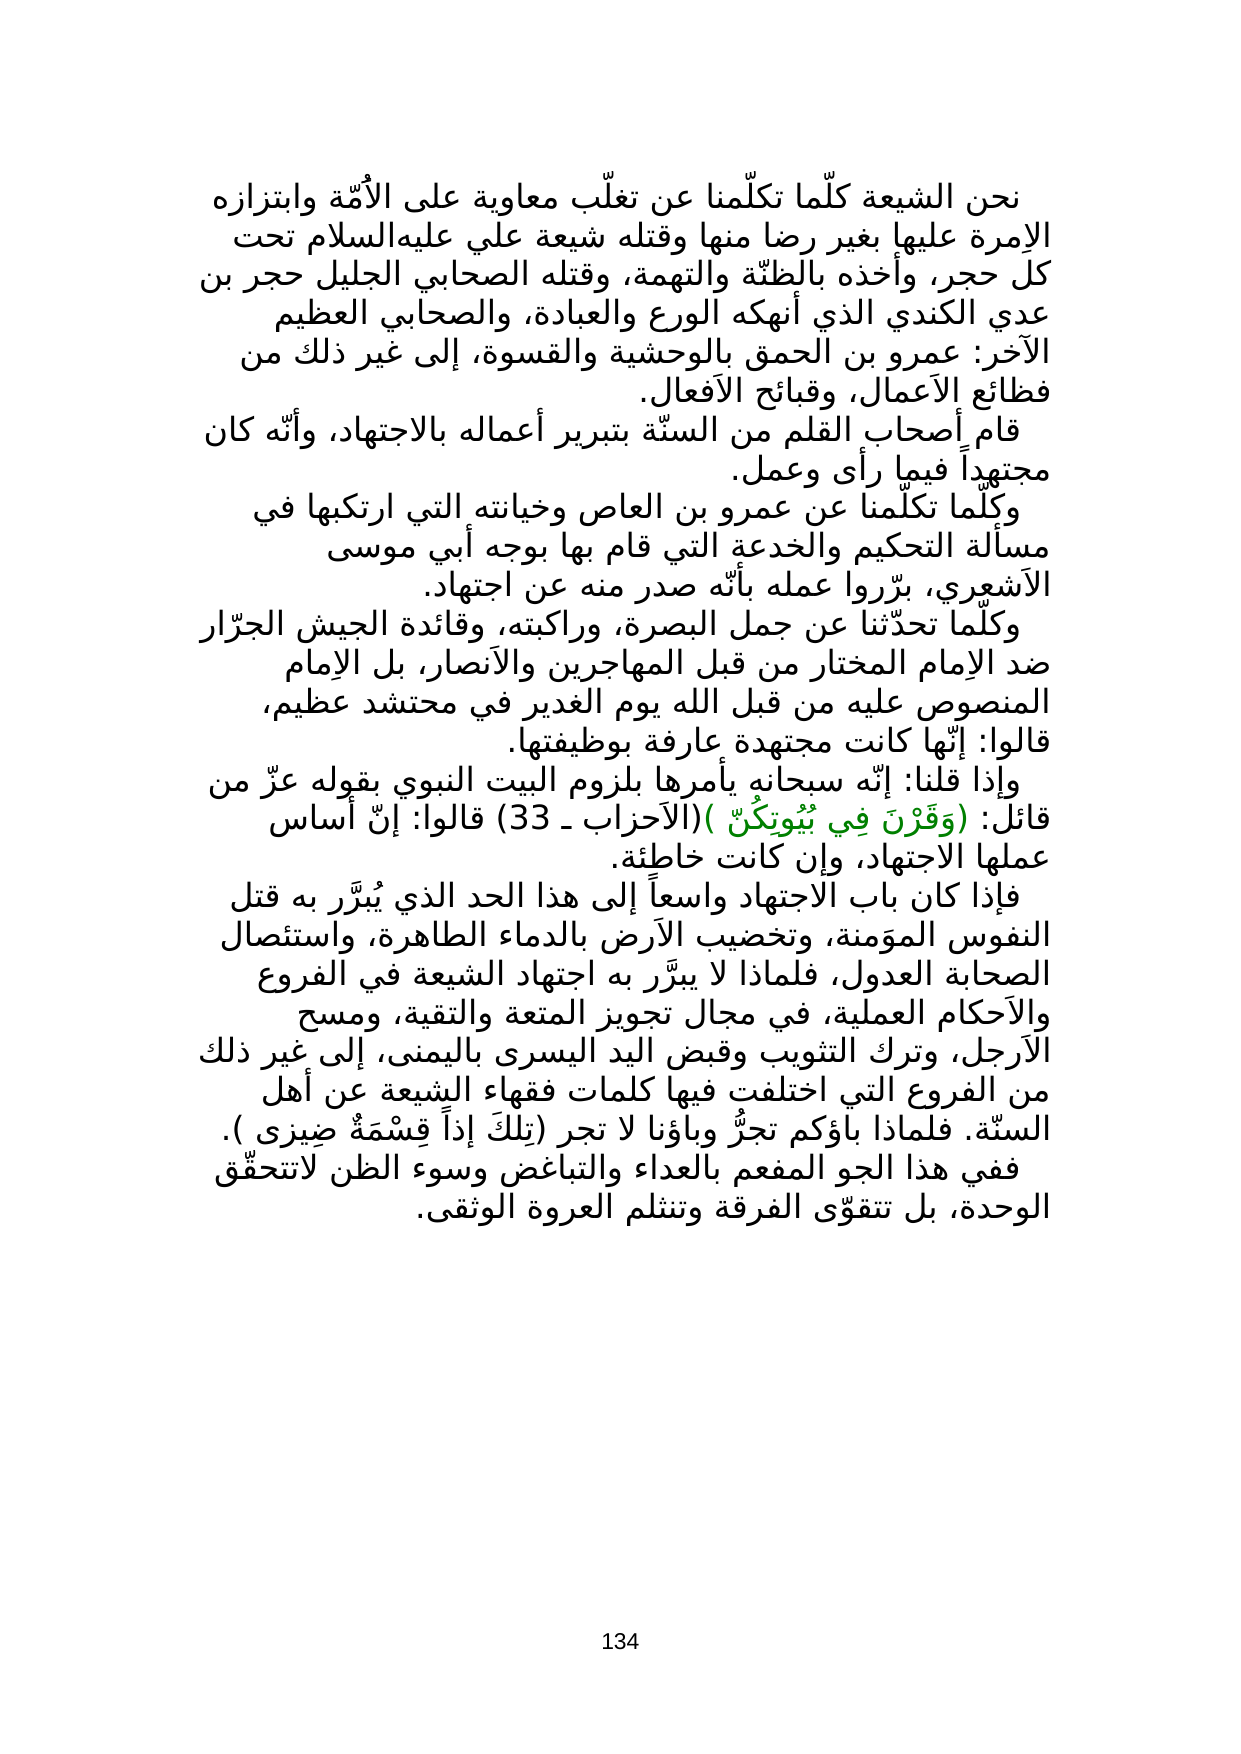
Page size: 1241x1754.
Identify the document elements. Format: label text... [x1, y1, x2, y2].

text قام أصحاب القلم من السنّة بتبرير أعماله بالاجتهاد، وأنّه كان مجتهداً فيما رأى وعمل. [189, 410, 1051, 488]
text فإذا كان باب الاجتهاد واسعاً إلى هذا الحد الذي يُبرَّر به قتل النفوس الموَمنة، وتخضيب الاَرض بالدماء الطاهرة، واستئصال الصحابة العدول، فلماذا لا يبرَّر به اجتهاد الشيعة في الفروع والاَحكام العملية، في مجال تجويز المتعة والتقية، ومسح الاَرجل، وترك التثويب وقبض اليد اليسرى باليمنى، إلى غير ذلك من الفروع التي اختلفت فيها كلمات فقهاء الشيعة عن أهل السنّة. فلماذا باؤكم تجرُّ وباؤنا لا تجر (تِلكَ إذاً قِسْمَةٌ ضِيزى ). [189, 877, 1051, 1148]
text وكلّما تكلّمنا عن عمرو بن العاص وخيانته التي ارتكبها في مسألة التحكيم والخدعة التي قام بها بوجه أبي موسى الاَشعري، برّروا عمله بأنّه صدر منه عن اجتهاد. [189, 488, 1051, 604]
text وإذا قلنا: إنّه سبحانه يأمرها بلزوم البيت النبوي بقوله عزّ من قائل: (وَقَرْنَ فِي بُيُوتِكُنّ )(الاَحزاب ـ 33) قالوا: إنّ أساس عملها الاجتهاد، وإن كانت خاطئة. [189, 760, 1051, 877]
text وكلّما تحدّثنا عن جمل البصرة، وراكبته، وقائدة الجيش الجرّار ضد الاِمام المختار من قبل المهاجرين والاَنصار، بل الاِمام المنصوص عليه من قبل الله يوم الغدير في محتشد عظيم، قالوا: إنّها كانت مجتهدة عارفة بوظيفتها. [189, 604, 1051, 760]
text ففي هذا الجو المفعم بالعداء والتباغض وسوء الظن لاتتحقّق الوحدة، بل تتقوّى الفرقة وتنثلم العروة الوثقى. [189, 1148, 1051, 1226]
text نحن الشيعة كلّما تكلّمنا عن تغلّب معاوية على الاَُمّة وابتزازه الاِمرة عليها بغير رضا منها وقتله شيعة علي عليه‌السلام تحت كل حجر، وأخذه بالظنّة والتهمة، وقتله الصحابي الجليل حجر بن عدي الكندي الذي أنهكه الورع والعبادة، والصحابي العظيم الآخر: عمرو بن الحمق بالوحشية والقسوة، إلى غير ذلك من فظائع الاَعمال، وقبائح الاَفعال. [189, 177, 1051, 410]
